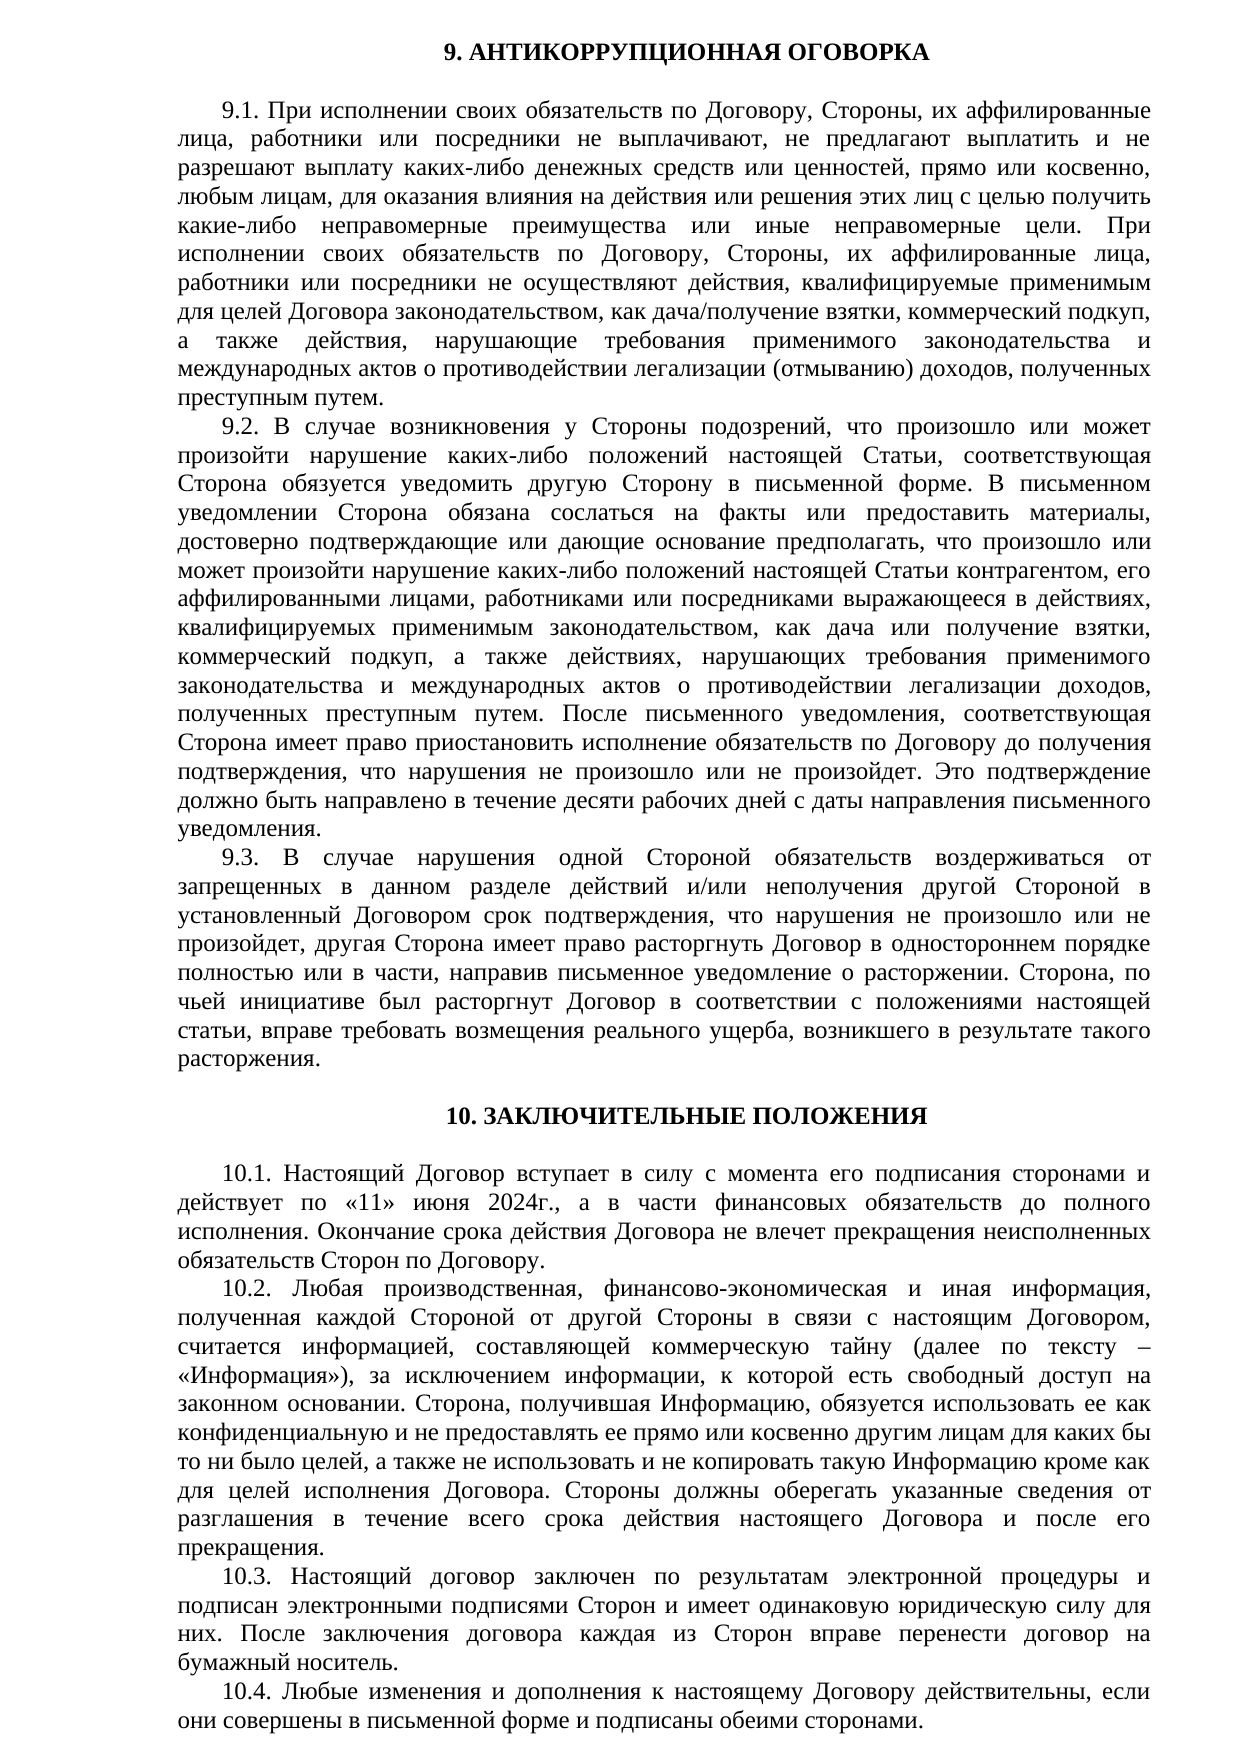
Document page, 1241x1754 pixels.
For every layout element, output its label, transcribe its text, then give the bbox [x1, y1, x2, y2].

text 9.3. В случае нарушения одной Стороной обязательств воздерживаться от запрещенных в данном разделе действий и/или неполучения другой Стороной в установленный Договором срок подтверждения, что нарушения не произошло или не произойдет, другая Сторона имеет право расторгнуть Договор в одностороннем порядке полностью или в части, направив письменное уведомление о расторжении. Сторона, по чьей инициативе был расторгнут Договор в соответствии с положениями настоящей статьи, вправе требовать возмещения реального ущерба, возникшего в результате такого расторжения. [177, 842, 1152, 1072]
text 10.4. Любые изменения и дополнения к настоящему Договору действительны, если они совершены в письменной форме и подписаны обеими сторонами. [177, 1676, 1152, 1733]
text 10.3. Настоящий договор заключен по результатам электронной процедуры и подписан электронными подписями Сторон и имеет одинаковую юридическую силу для них. После заключения договора каждая из Сторон вправе перенести договор на бумажный носитель. [177, 1561, 1152, 1676]
text 10.2. Любая производственная, финансово-экономическая и иная информация, полученная каждой Стороной от другой Стороны в связи с настоящим Договором, считается информацией, составляющей коммерческую тайну (далее по тексту – «Информация»), за исключением информации, к которой есть свободный доступ на законном основании. Сторона, получившая Информацию, обязуется использовать ее как конфиденциальную и не предоставлять ее прямо или косвенно другим лицам для каких бы то ни было целей, а также не использовать и не копировать такую Информацию кроме как для целей исполнения Договора. Стороны должны оберегать указанные сведения от разглашения в течение всего срока действия настоящего Договора и после его прекращения. [177, 1273, 1152, 1561]
text 9.2. В случае возникновения у Стороны подозрений, что произошло или может произойти нарушение каких-либо положений настоящей Статьи, соответствующая Сторона обязуется уведомить другую Сторону в письменной форме. В письменном уведомлении Сторона обязана сослаться на факты или предоставить материалы, достоверно подтверждающие или дающие основание предполагать, что произошло или может произойти нарушение каких-либо положений настоящей Статьи контрагентом, его аффилированными лицами, работниками или посредниками выражающееся в действиях, квалифицируемых применимым законодательством, как дача или получение взятки, коммерческий подкуп, а также действиях, нарушающих требования применимого законодательства и международных актов о противодействии легализации доходов, полученных преступным путем. После письменного уведомления, соответствующая Сторона имеет право приостановить исполнение обязательств по Договору до получения подтверждения, что нарушения не произошло или не произойдет. Это подтверждение должно быть направлено в течение десяти рабочих дней с даты направления письменного уведомления. [177, 411, 1152, 842]
text 9. АНТИКОРРУПЦИОННАЯ ОГОВОРКА [177, 37, 1152, 66]
text 10.1. Настоящий Договор вступает в силу с момента его подписания сторонами и действует по «11» июня 2024г., а в части финансовых обязательств до полного исполнения. Окончание срока действия Договора не влечет прекращения неисполненных обязательств Сторон по Договору. [177, 1158, 1152, 1273]
text 10. ЗАКЛЮЧИТЕЛЬНЫЕ ПОЛОЖЕНИЯ [177, 1101, 1152, 1130]
text 9.1. При исполнении своих обязательств по Договору, Стороны, их аффилированные лица, работники или посредники не выплачивают, не предлагают выплатить и не разрешают выплату каких-либо денежных средств или ценностей, прямо или косвенно, любым лицам, для оказания влияния на действия или решения этих лиц с целью получить какие-либо неправомерные преимущества или иные неправомерные цели. При исполнении своих обязательств по Договору, Стороны, их аффилированные лица, работники или посредники не осуществляют действия, квалифицируемые применимым для целей Договора законодательством, как дача/получение взятки, коммерческий подкуп, а также действия, нарушающие требования применимого законодательства и международных актов о противодействии легализации (отмыванию) доходов, полученных преступным путем. [177, 95, 1152, 411]
